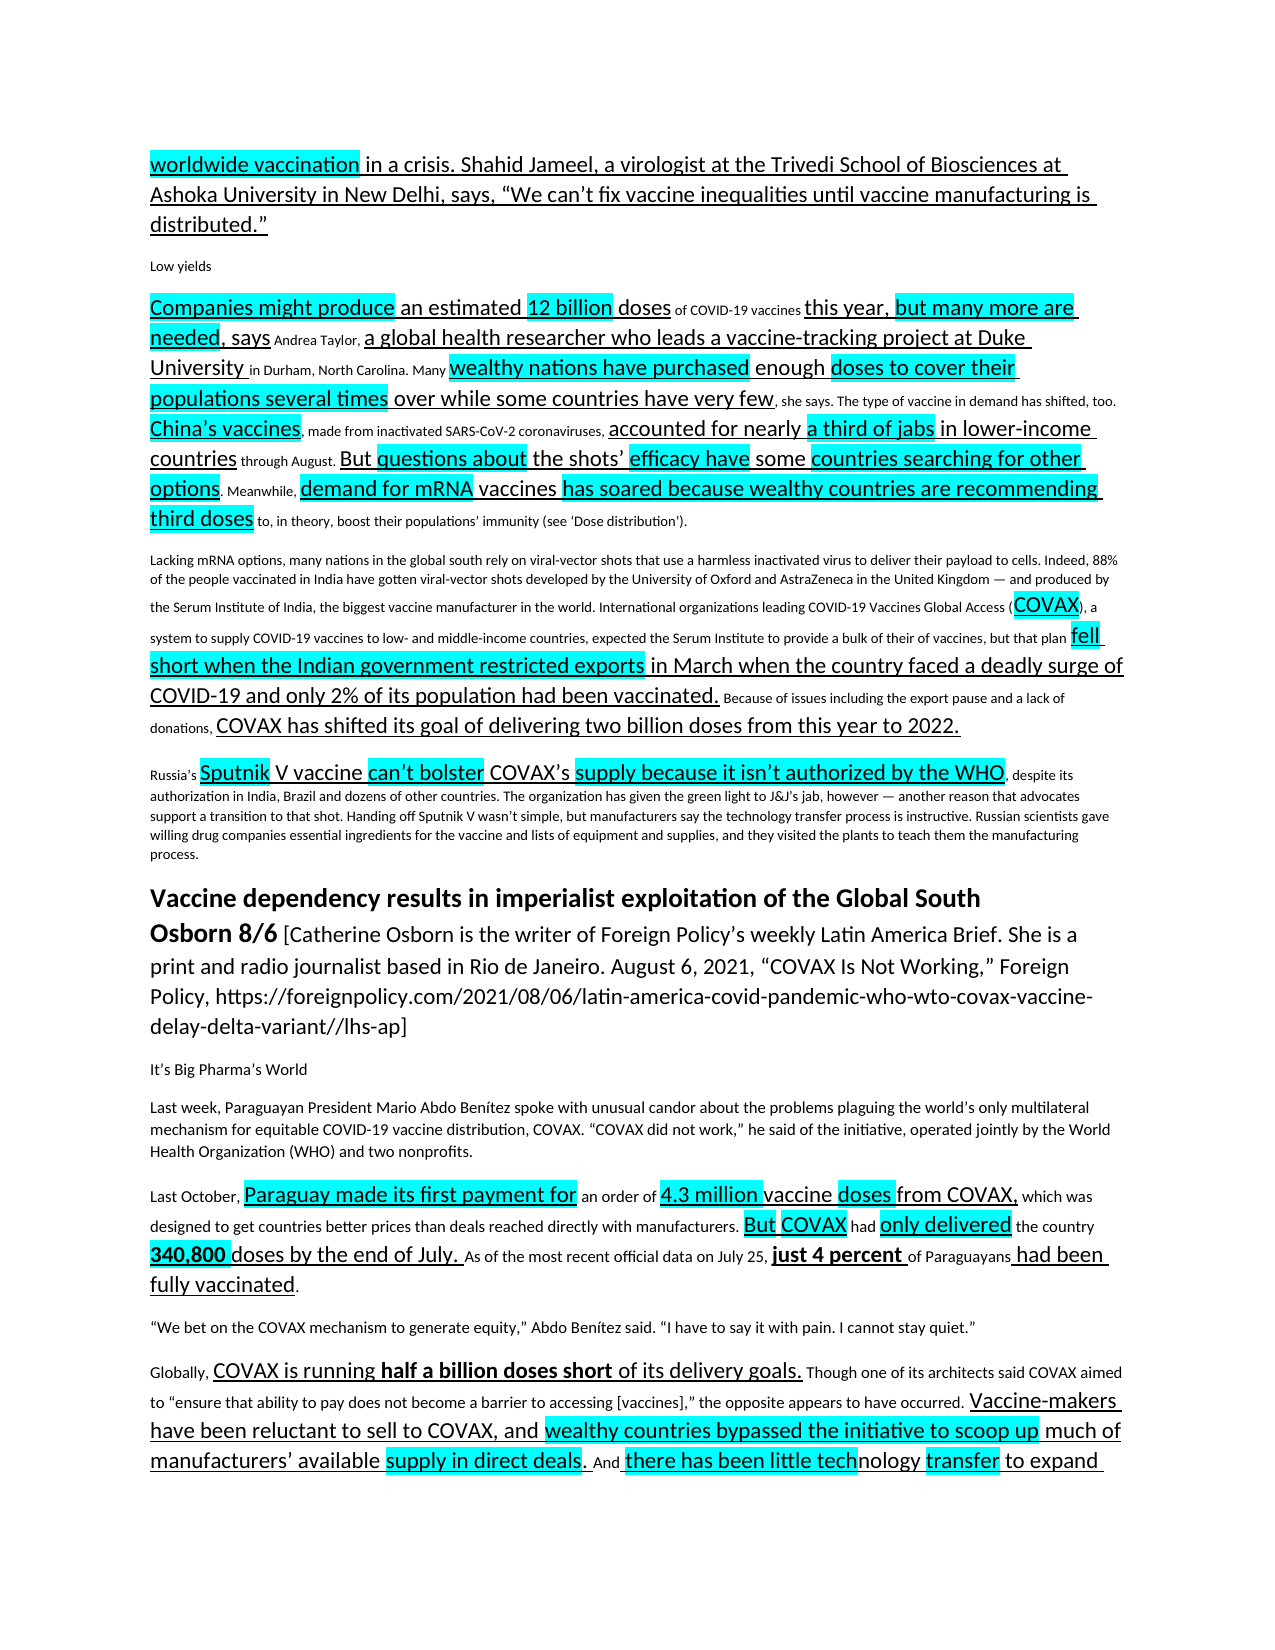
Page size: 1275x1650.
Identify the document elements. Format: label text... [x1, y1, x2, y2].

text Last week, Paraguayan President Mario Abdo Benítez spoke with unusual candor about the problems plaguing the world’s only multilateral mechanism for equitable COVID-19 vaccine distribution, COVAX. “COVAX did not work,” he said of the initiative, operated jointly by the World Health Organization (WHO) and two nonprofits. [150, 1098, 1125, 1162]
text It’s Big Pharma’s World [150, 1059, 1125, 1079]
subtitle Vaccine dependency results in imperialist exploitation of the Global South [150, 881, 1125, 914]
text Last October, Paraguay made its first payment for an order of 4.3 million vaccine doses from COVAX, which was designed to get countries better prices than deals reached directly with manufacturers. But COVAX had only delivered the country 340,800 doses by the end of July. As of the most recent official data on July 25, just 4 percent of Paraguayans had been fully vaccinated. [150, 1180, 1125, 1299]
text Companies might produce an estimated 12 billion doses of COVID-19 vaccines this year, but many more are needed, says Andrea Taylor, a global health researcher who leads a vaccine-tracking project at Duke University in Durham, North Carolina. Many wealthy nations have purchased enough doses to cover their populations several times over while some countries have very few, she says. The type of vaccine in demand has shifted, too. China’s vaccines, made from inactivated SARS-CoV-2 coronaviruses, accounted for nearly a third of jabs in lower-income countries through August. But questions about the shots’ efficacy have some countries searching for other options. Meanwhile, demand for mRNA vaccines has soared because wealthy countries are recommending third doses to, in theory, boost their populations’ immunity (see ‘Dose distribution’). [150, 293, 1125, 533]
text “We bet on the COVAX mechanism to generate equity,” Abdo Benítez said. “I have to say it with pain. I cannot stay quiet.” [150, 1317, 1125, 1338]
text Osborn 8/6 [Catherine Osborn is the writer of Foreign Policy’s weekly Latin America Brief. She is a print and radio journalist based in Rio de Janeiro. August 6, 2021, “COVAX Is Not Working,” Foreign Policy, https://foreignpolicy.com/2021/08/06/latin-america-covid-pandemic-who-wto-covax-vaccine-delay-delta-variant//lhs-ap] [150, 917, 1125, 1040]
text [150, 150, 1125, 238]
text Low yields [150, 257, 1125, 275]
text Lacking mRNA options, many nations in the global south rely on viral-vector shots that use a harmless inactivated virus to deliver their payload to cells. Indeed, 88% of the people vaccinated in India have gotten viral-vector shots developed by the University of Oxford and AstraZeneca in the United Kingdom — and produced by the Serum Institute of India, the biggest vaccine manufacturer in the world. International organizations leading COVID-19 Vaccines Global Access (COVAX), a system to supply COVID-19 vaccines to low- and middle-income countries, expected the Serum Institute to provide a bulk of their of vaccines, but that plan fell short when the Indian government restricted exports in March when the country faced a deadly surge of COVID-19 and only 2% of its population had been vaccinated. Because of issues including the export pause and a lack of donations, COVAX has shifted its goal of delivering two billion doses from this year to 2022. [150, 551, 1125, 739]
text Russia’s Sputnik V vaccine can’t bolster COVAX’s supply because it isn’t authorized by the WHO, despite its authorization in India, Brazil and dozens of other countries. The organization has given the green light to J&J’s jab, however — another reason that advocates support a transition to that shot. Handing off Sputnik V wasn’t simple, but manufacturers say the technology transfer process is instructive. Russian scientists gave willing drug companies essential ingredients for the vaccine and lists of equipment and supplies, and they visited the plants to teach them the manufacturing process. [150, 758, 1125, 863]
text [150, 1356, 1125, 1475]
